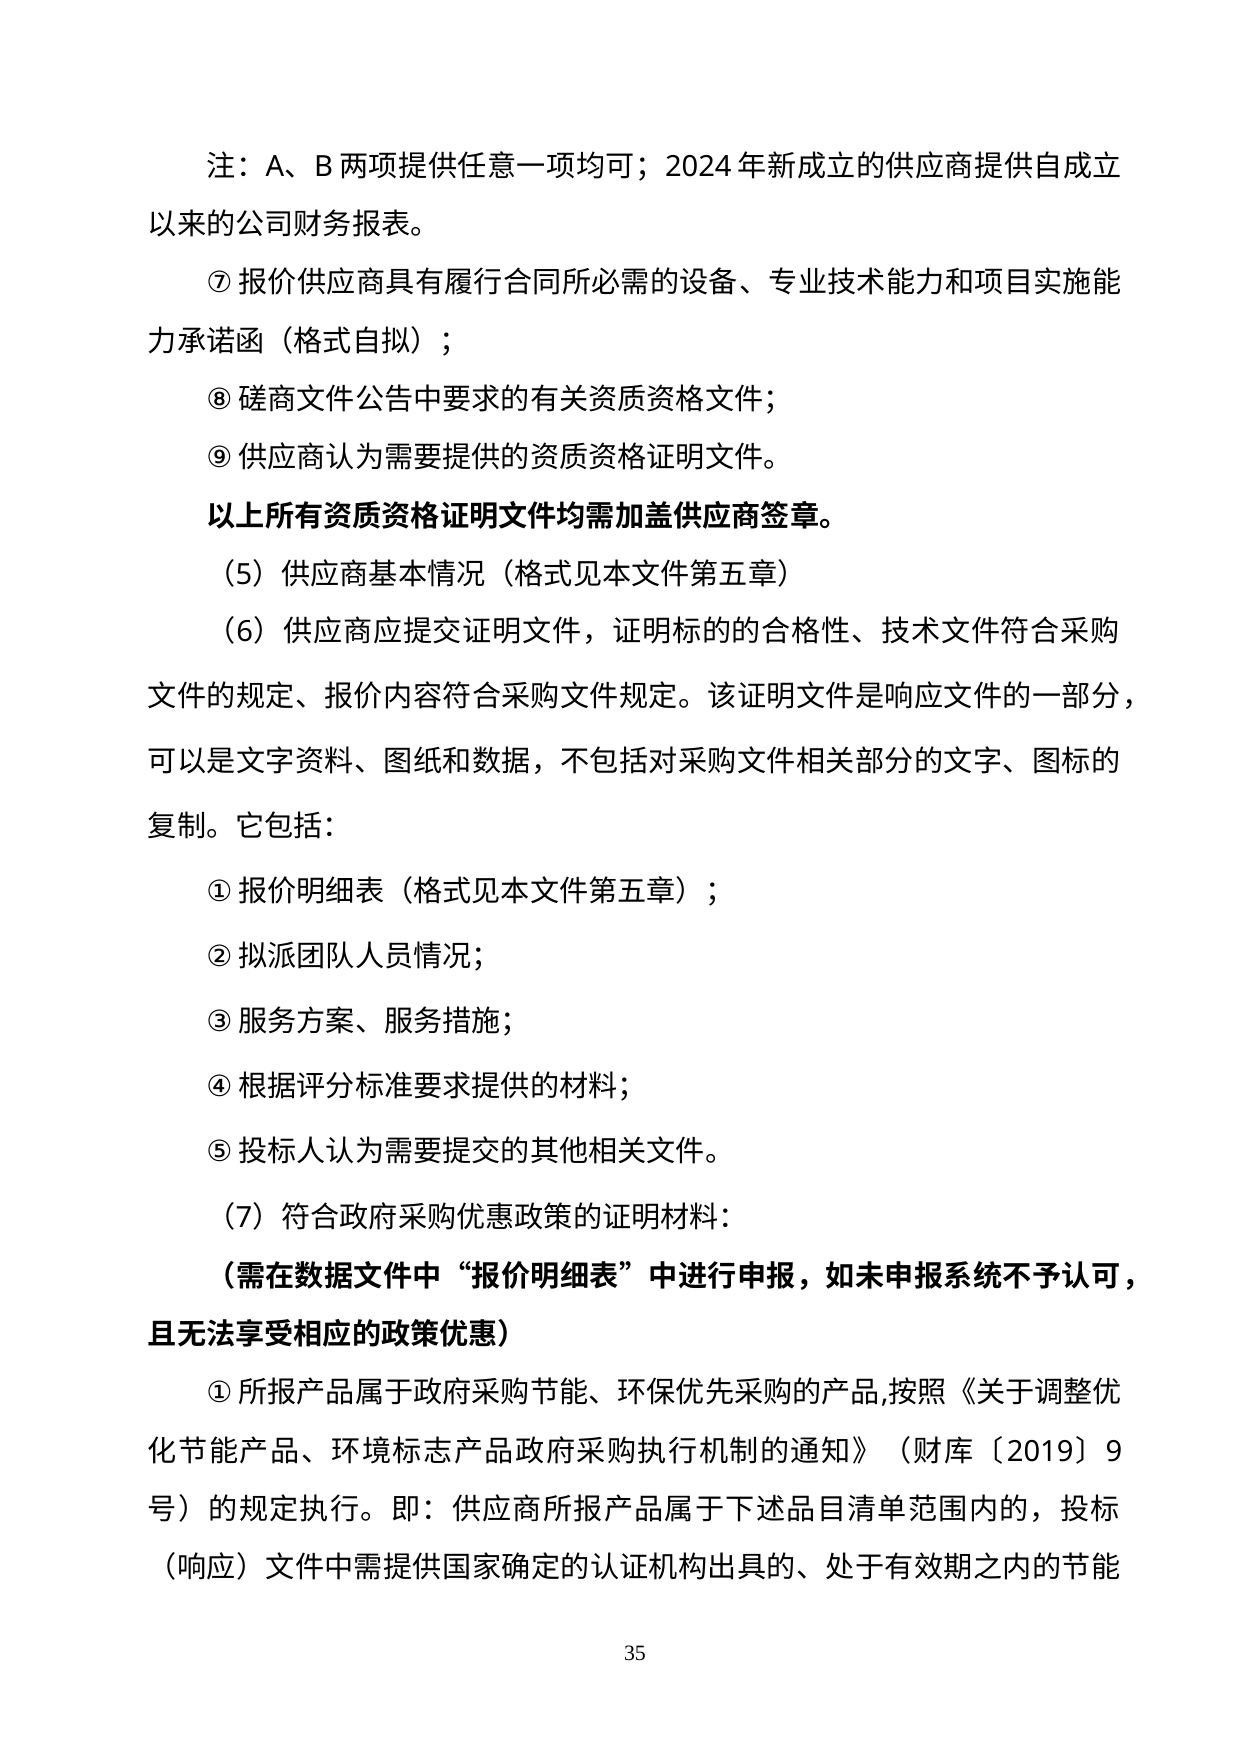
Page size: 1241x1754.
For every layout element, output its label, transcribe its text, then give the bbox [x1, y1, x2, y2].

text ⑦报价供应商具有履行合同所必需的设备、专业技术能力和项目实施能力承诺函（格式自拟）； [148, 246, 1122, 363]
text ⑨供应商认为需要提供的资质资格证明文件。 [148, 421, 1122, 479]
text 以上所有资质资格证明文件均需加盖供应商签章。 [148, 479, 1122, 538]
text （6）供应商应提交证明文件，证明标的的合格性、技术文件符合采购文件的规定、报价内容符合采购文件规定。该证明文件是响应文件的一部分，可以是文字资料、图纸和数据，不包括对采购文件相关部分的文字、图标的复制。它包括： [148, 596, 1122, 856]
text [148, 1356, 1122, 1589]
text ③服务方案、服务措施； [148, 986, 1122, 1051]
text ⑧磋商文件公告中要求的有关资质资格文件； [148, 363, 1122, 421]
text （需在数据文件中“报价明细表”中进行申报，如未申报系统不予认可，且无法享受相应的政策优惠） [148, 1239, 1122, 1356]
text （5）供应商基本情况（格式见本文件第五章） [148, 538, 1122, 596]
text 注：A、B两项提供任意一项均可；2024年新成立的供应商提供自成立以来的公司财务报表。 [148, 129, 1122, 246]
text ⑤投标人认为需要提交的其他相关文件。 [148, 1116, 1122, 1181]
text ②拟派团队人员情况； [148, 921, 1122, 986]
text （7）符合政府采购优惠政策的证明材料： [148, 1181, 1122, 1239]
text ①报价明细表（格式见本文件第五章）； [148, 856, 1122, 921]
text ④根据评分标准要求提供的材料； [148, 1051, 1122, 1116]
